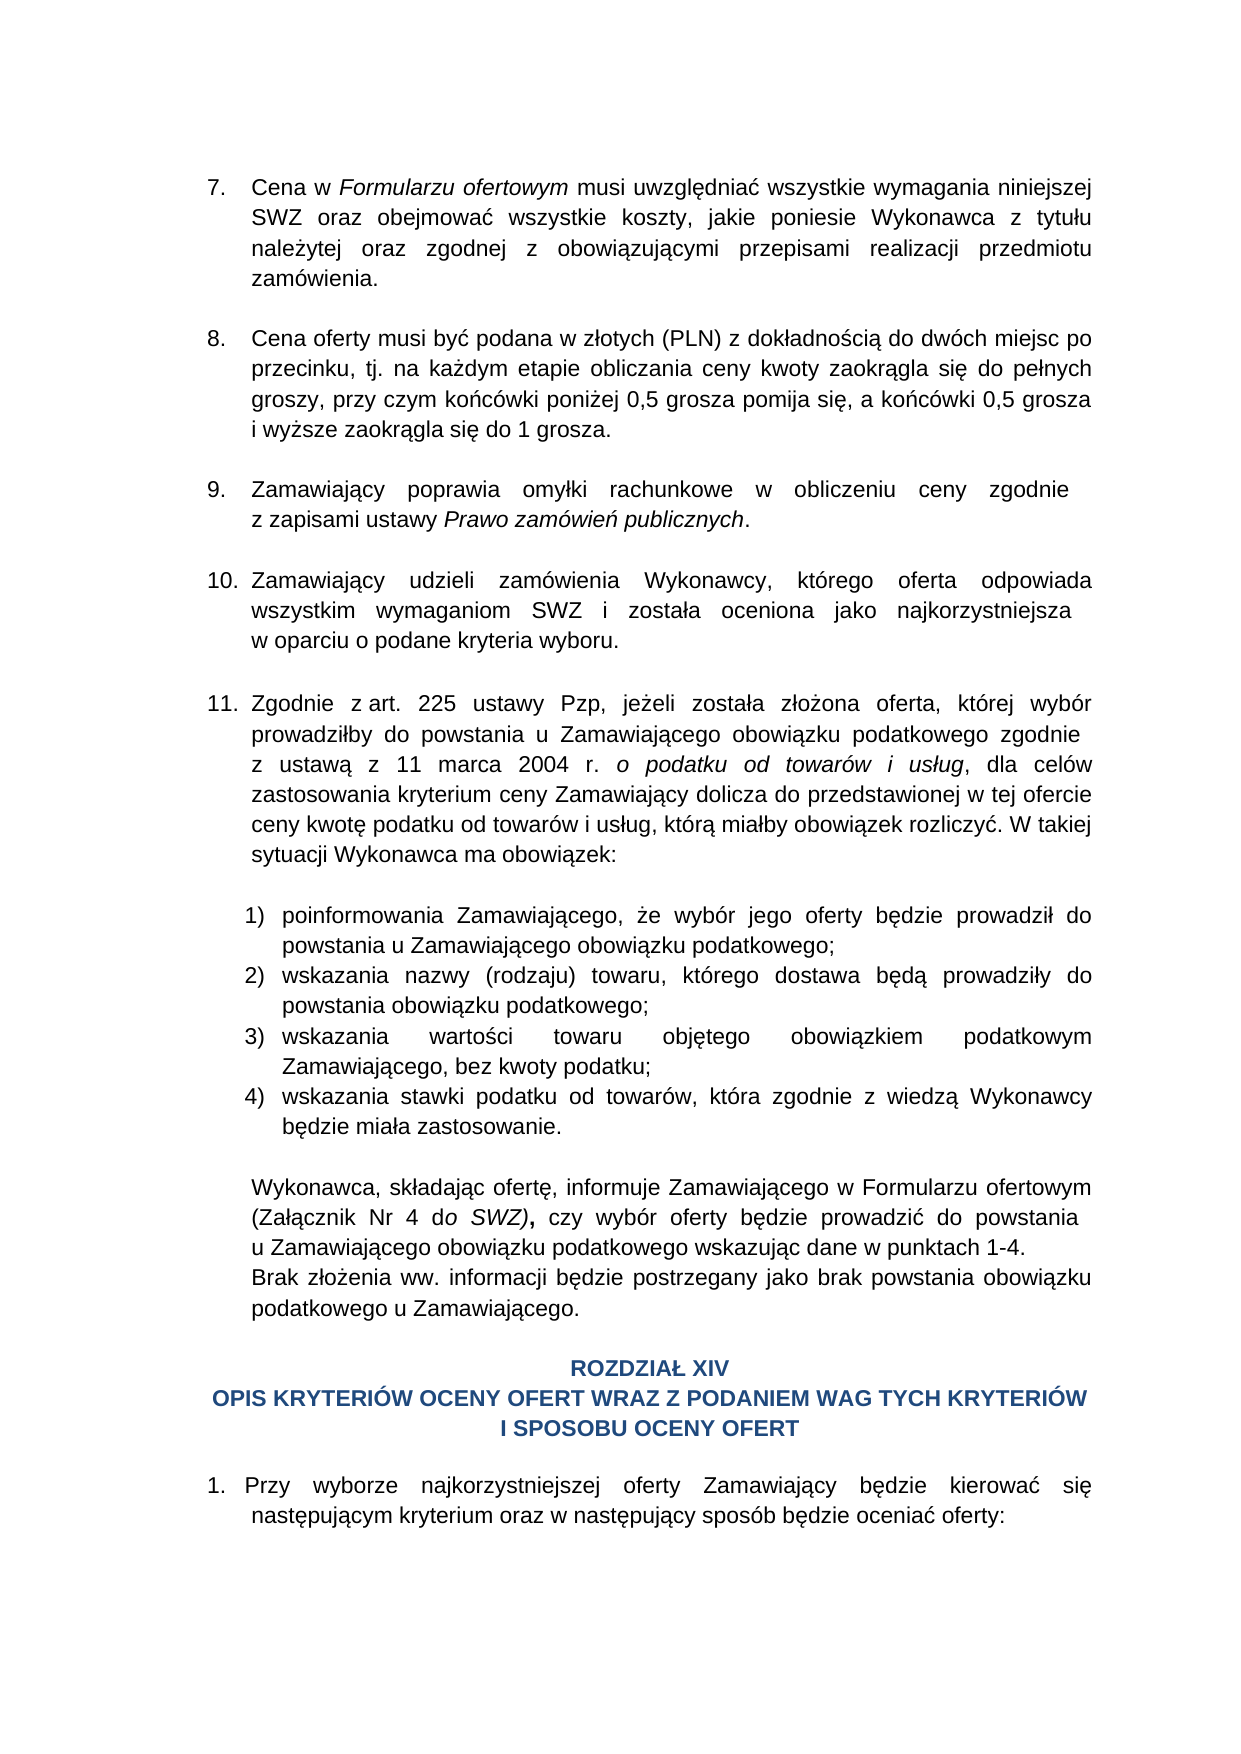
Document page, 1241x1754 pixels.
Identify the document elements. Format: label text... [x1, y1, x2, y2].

text Wykonawca, składając ofertę, informuje Zamawiającego w Formularzu ofertowym (Załącznik Nr 4 do SWZ), czy wybór oferty będzie prowadzić do powstania u Zamawiającego obowiązku podatkowego wskazując dane w punktach 1-4. [251, 1174, 1092, 1261]
list wskazania wartości towaru objętego obowiązkiem podatkowym Zamawiającego, bez kwoty podatku; [244, 1023, 1092, 1079]
text Brak złożenia ww. informacji będzie postrzegany jako brak powstania obowiązku podatkowego u Zamawiającego. [251, 1264, 1092, 1321]
list wskazania nazwy (rodzaju) towaru, którego dostawa będą prowadziły do powstania obowiązku podatkowego; [244, 962, 1092, 1019]
list wskazania stawki podatku od towarów, która zgodnie z wiedzą Wykonawcy będzie miała zastosowanie. [244, 1083, 1092, 1140]
list Przy wyborze najkorzystniejszej oferty Zamawiający będzie kierować się następującym kryterium oraz w następujący sposób będzie oceniać oferty: [207, 1472, 1092, 1528]
list poinformowania Zamawiającego, że wybór jego oferty będzie prowadził do powstania u Zamawiającego obowiązku podatkowego; [244, 902, 1092, 958]
list Zamawiający poprawia omyłki rachunkowe w obliczeniu ceny zgodnie z zapisami ustawy Prawo zamówień publicznych. [207, 476, 1092, 533]
list Zamawiający udzieli zamówienia Wykonawcy, którego oferta odpowiada wszystkim wymaganiom SWZ i została oceniona jako najkorzystniejsza w oparciu o podane kryteria wyboru. [207, 567, 1092, 653]
list Zgodnie z art. 225 ustawy Pzp, jeżeli została złożona oferta, której wybór prowadziłby do powstania u Zamawiającego obowiązku podatkowego zgodnie z ustawą z 11 marca 2004 r. o podatku od towarów i usług, dla celów zastosowania kryterium ceny Zamawiający dolicza do przedstawionej w tej ofercie ceny kwotę podatku od towarów i usług, którą miałby obowiązek rozliczyć. W takiej sytuacji Wykonawca ma obowiązek: [207, 690, 1092, 868]
list Cena w Formularzu ofertowym musi uwzględniać wszystkie wymagania niniejszej SWZ oraz obejmować wszystkie koszty, jakie poniesie Wykonawca z tytułu należytej oraz zgodnej z obowiązującymi przepisami realizacji przedmiotu zamówienia. [207, 174, 1092, 291]
title OPIS KRYTERIÓW OCENY OFERT WRAZ Z PODANIEM WAG TYCH KRYTERIÓW I SPOSOBU OCENY OFERT [207, 1385, 1092, 1442]
list Cena oferty musi być podana w złotych (PLN) z dokładnością do dwóch miejsc po przecinku, tj. na każdym etapie obliczania ceny kwoty zaokrągla się do pełnych groszy, przy czym końcówki poniżej 0,5 grosza pomija się, a końcówki 0,5 grosza i wyższe zaokrągla się do 1 grosza. [207, 325, 1092, 442]
title ROZDZIAŁ XIV [207, 1355, 1092, 1381]
